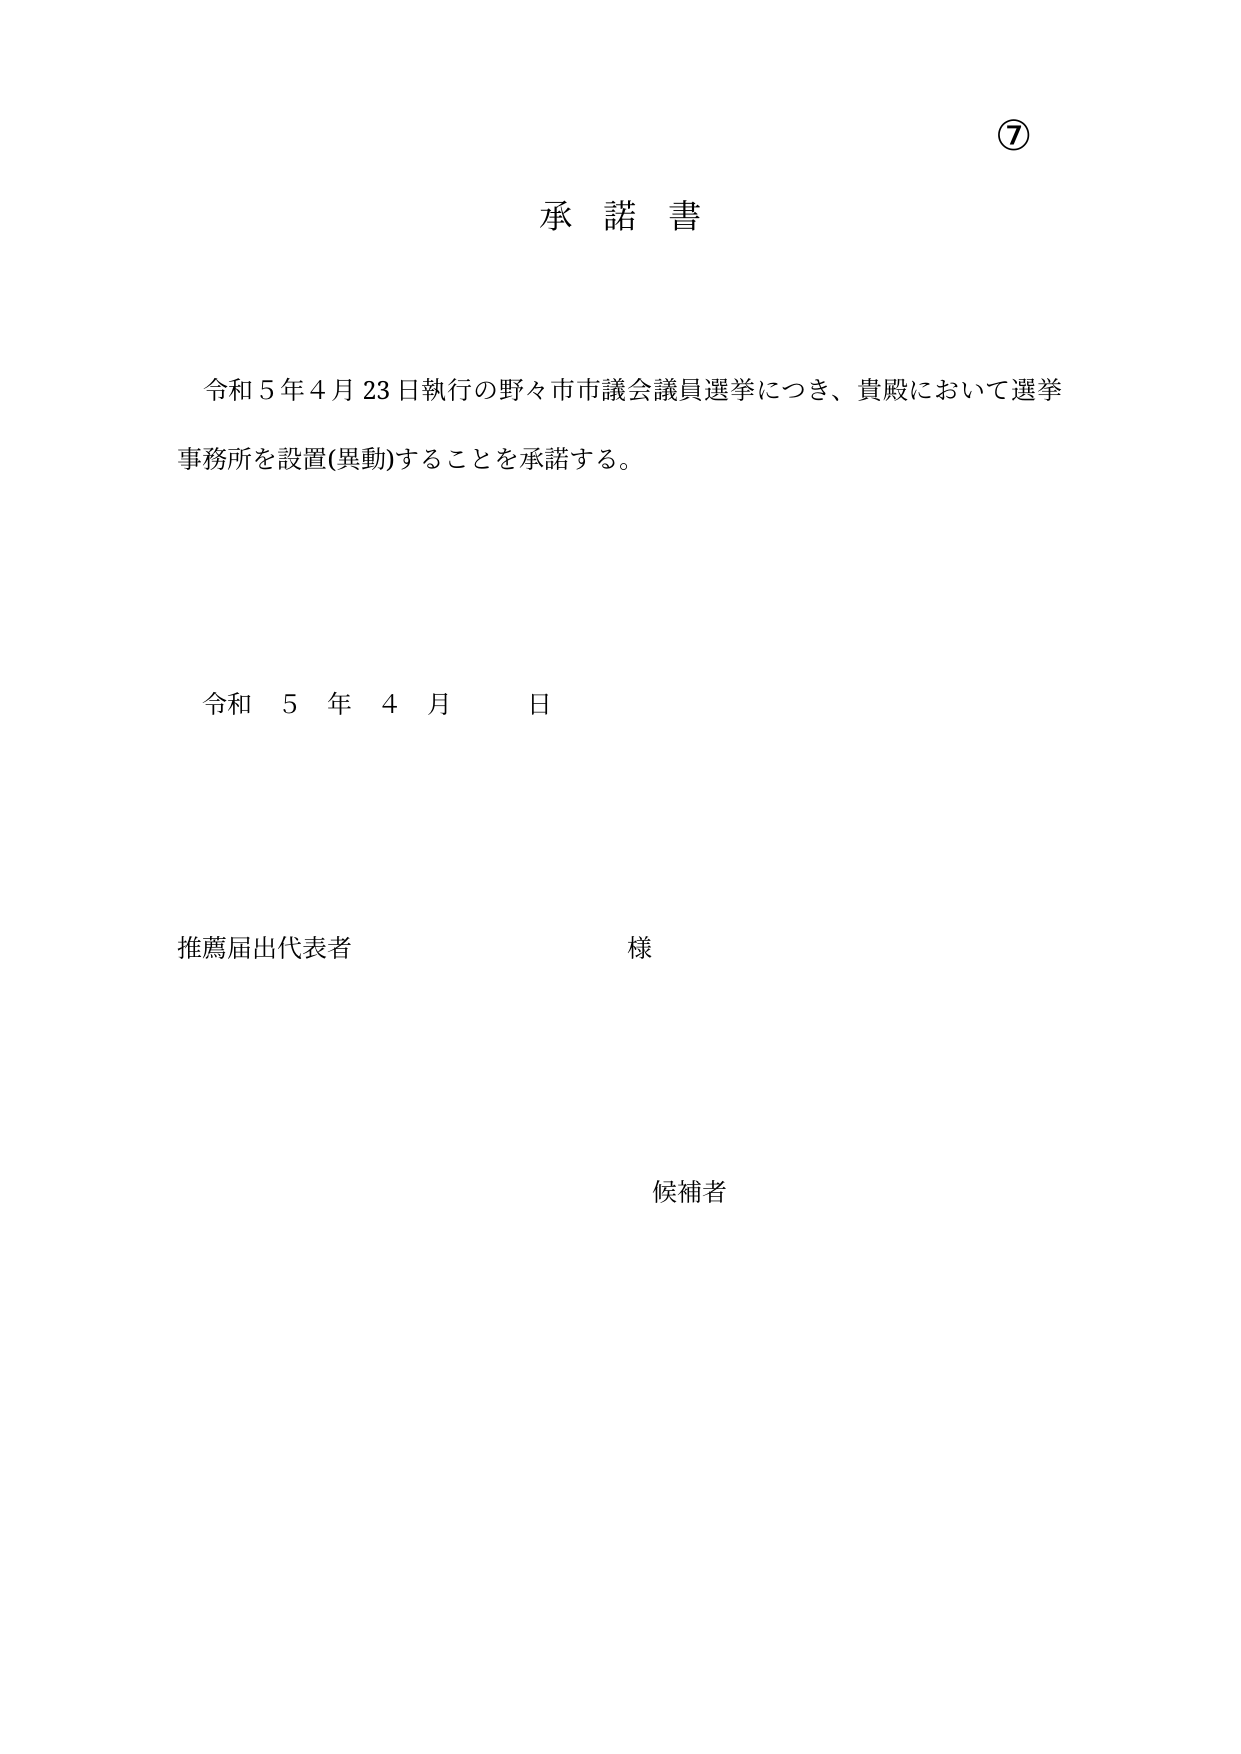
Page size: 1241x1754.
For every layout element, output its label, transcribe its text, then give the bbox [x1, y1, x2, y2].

text 令和５年４月23日執行の野々市市議会議員選挙につき、貴殿において選挙事務所を設置(異動)することを承諾する。 [177, 353, 1063, 493]
text 推薦届出代表者 様 [177, 912, 1063, 982]
text 承諾書 [177, 179, 1063, 249]
text 令和 ５ 年 ４ 月 日 [177, 668, 1063, 737]
text 候補者 [177, 1156, 1063, 1226]
